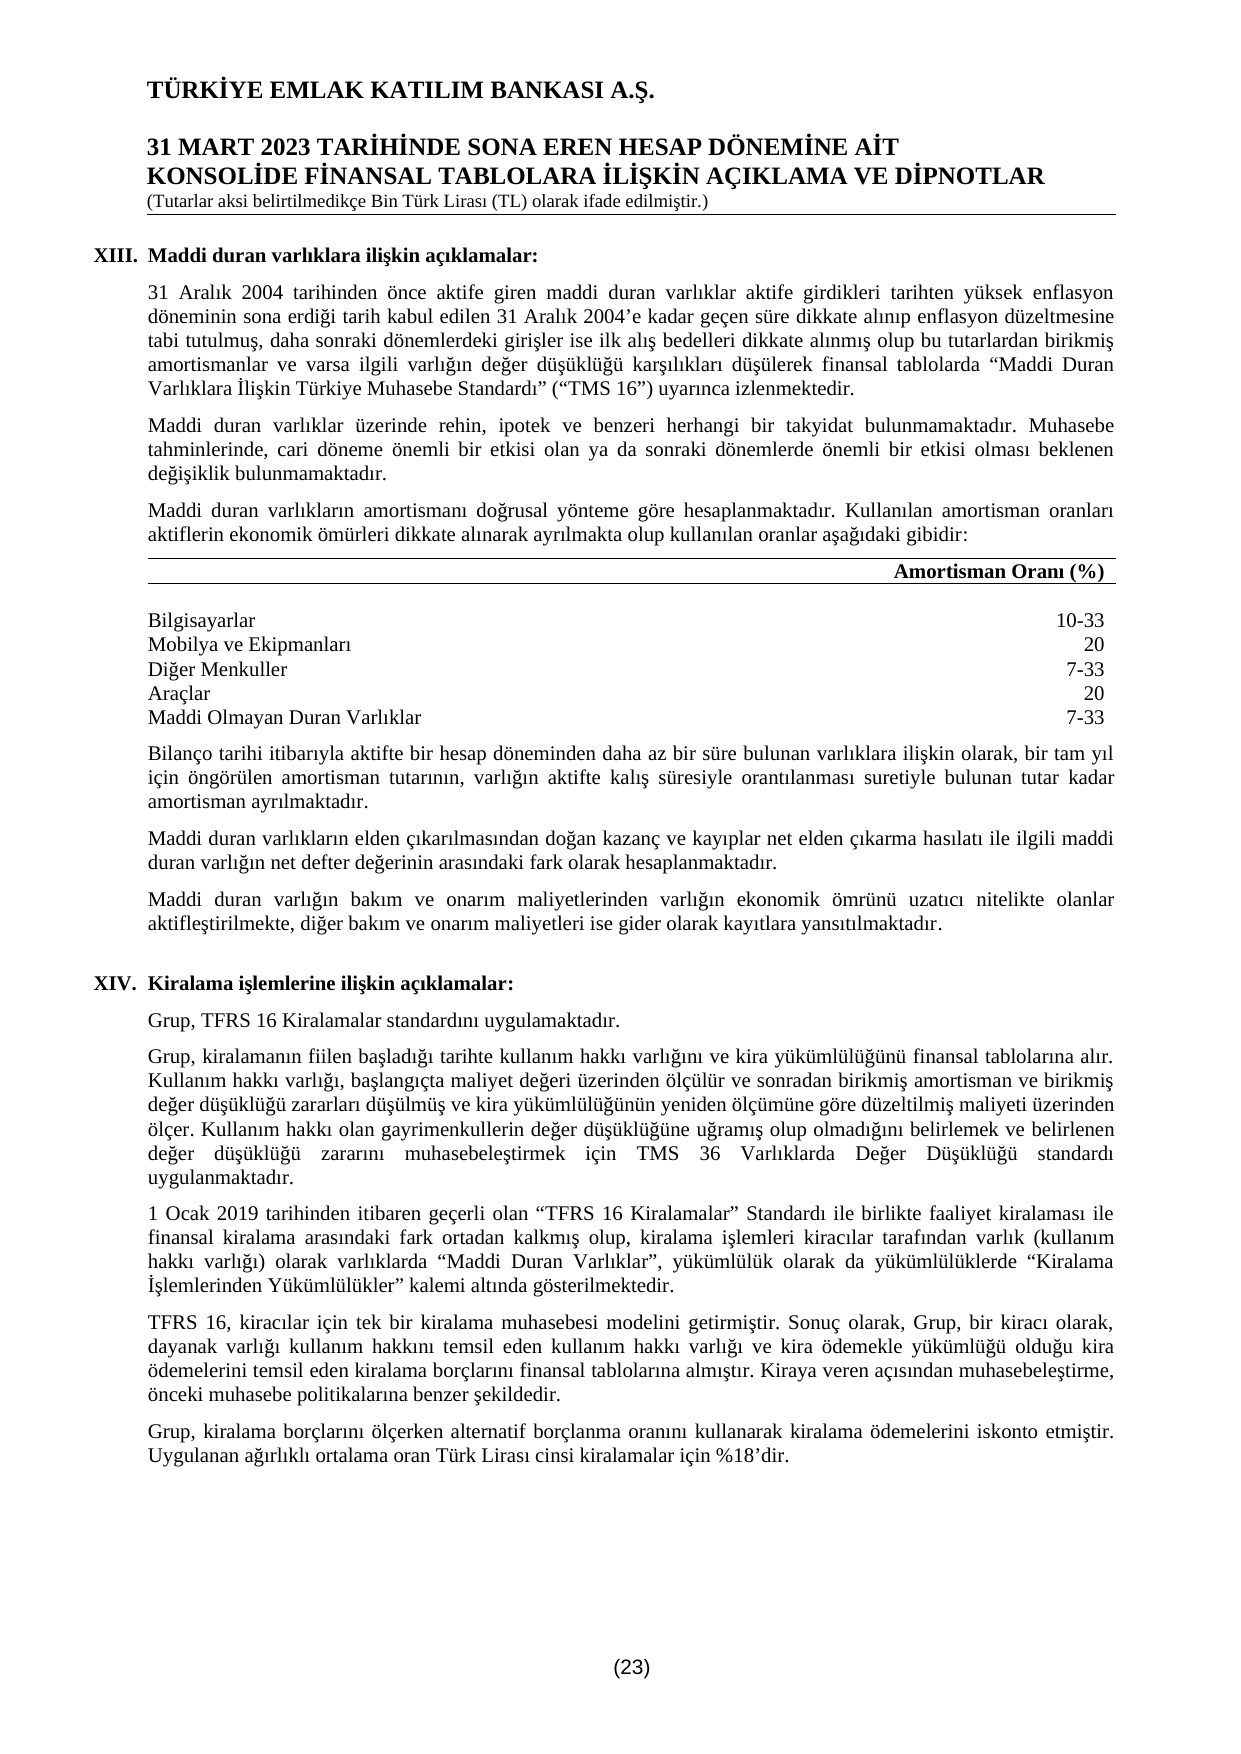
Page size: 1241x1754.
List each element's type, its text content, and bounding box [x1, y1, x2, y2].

text Maddi duran varlıkların elden çıkarılmasından doğan kazanç ve kayıplar net elden çıkarma hasılatı ile ilgili maddi duran varlığın net defter değerinin arasındaki fark olarak hesaplanmaktadır. [148, 826, 1116, 874]
text Maddi duran varlıkların amortismanı doğrusal yönteme göre hesaplanmaktadır. Kullanılan amortisman oranları aktiflerin ekonomik ömürleri dikkate alınarak ayrılmakta olup kullanılan oranlar aşağıdaki gibidir: [148, 497, 1116, 546]
text XIII. Maddi duran varlıklara ilişkin açıklamalar: [93, 243, 1116, 267]
text Grup, kiralamanın fiilen başladığı tarihte kullanım hakkı varlığını ve kira yükümlülüğünü finansal tablolarına alır. Kullanım hakkı varlığı, başlangıçta maliyet değeri üzerinden ölçülür ve sonradan birikmiş amortisman ve birikmiş değer düşüklüğü zararları düşülmüş ve kira yükümlülüğünün yeniden ölçümüne göre düzeltilmiş maliyeti üzerinden ölçer. Kullanım hakkı olan gayrimenkullerin değer düşüklüğüne uğramış olup olmadığını belirlemek ve belirlenen değer düşüklüğü zararını muhasebeleştirmek için TMS 36 Varlıklarda Değer Düşüklüğü standardı uygulanmaktadır. [148, 1044, 1116, 1189]
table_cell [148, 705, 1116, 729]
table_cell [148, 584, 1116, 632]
text XIV. Kiralama işlemlerine ilişkin açıklamalar: [93, 971, 1116, 995]
text Maddi duran varlığın bakım ve onarım maliyetlerinden varlığın ekonomik ömrünü uzatıcı nitelikte olanlar aktifleştirilmekte, diğer bakım ve onarım maliyetleri ise gider olarak kayıtlara yansıtılmaktadır. [148, 886, 1116, 934]
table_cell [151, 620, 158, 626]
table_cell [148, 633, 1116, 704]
text 1 Ocak 2019 tarihinden itibaren geçerli olan “TFRS 16 Kiralamalar” Standardı ile birlikte faaliyet kiralaması ile finansal kiralama arasındaki fark ortadan kalkmış olup, kiralama işlemleri kiracılar tarafından varlık (kullanım hakkı varlığı) olarak varlıklarda “Maddi Duran Varlıklar”, yükümlülük olarak da yükümlülüklerde “Kiralama İşlemlerinden Yükümlülükler” kalemi altında gösterilmektedir. [148, 1201, 1116, 1297]
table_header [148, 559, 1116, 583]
text Maddi duran varlıklar üzerinde rehin, ipotek ve benzeri herhangi bir takyidat bulunmamaktadır. Muhasebe tahminlerinde, cari döneme önemli bir etkisi olan ya da sonraki dönemlerde önemli bir etkisi olması beklenen değişiklik bulunmamaktadır. [148, 413, 1116, 485]
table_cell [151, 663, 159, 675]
text Grup, TFRS 16 Kiralamalar standardını uygulamaktadır. [148, 1008, 1116, 1032]
text Grup, kiralama borçlarını ölçerken alternatif borçlanma oranını kullanarak kiralama ödemelerini iskonto etmiştir. Uygulanan ağırlıklı ortalama oran Türk Lirası cinsi kiralamalar için %18’dir. [148, 1419, 1116, 1467]
text TFRS 16, kiracılar için tek bir kiralama muhasebesi modelini getirmiştir. Sonuç olarak, Grup, bir kiracı olarak, dayanak varlığı kullanım hakkını temsil eden kullanım hakkı varlığı ve kira ödemekle yükümlüğü olduğu kira ödemelerini temsil eden kiralama borçlarını finansal tablolarına almıştır. Kiraya veren açısından muhasebeleştirme, önceki muhasebe politikalarına benzer şekildedir. [148, 1310, 1116, 1406]
text 31 Aralık 2004 tarihinden önce aktife giren maddi duran varlıklar aktife girdikleri tarihten yüksek enflasyon döneminin sona erdiği tarih kabul edilen 31 Aralık 2004’e kadar geçen süre dikkate alınıp enflasyon düzeltmesine tabi tutulmuş, daha sonraki dönemlerdeki girişler ise ilk alış bedelleri dikkate alınmış olup bu tutarlardan birikmiş amortismanlar ve varsa ilgili varlığın değer düşüklüğü karşılıkları düşülerek finansal tablolarda “Maddi Duran Varlıklara İlişkin Türkiye Muhasebe Standardı” (“TMS 16”) uyarınca izlenmektedir. [148, 280, 1116, 400]
text Bilanço tarihi itibarıyla aktifte bir hesap döneminden daha az bir süre bulunan varlıklara ilişkin olarak, bir tam yıl için öngörülen amortisman tutarının, varlığın aktifte kalış süresiyle orantılanması suretiyle bulunan tutar kadar amortisman ayrılmaktadır. [148, 741, 1116, 813]
